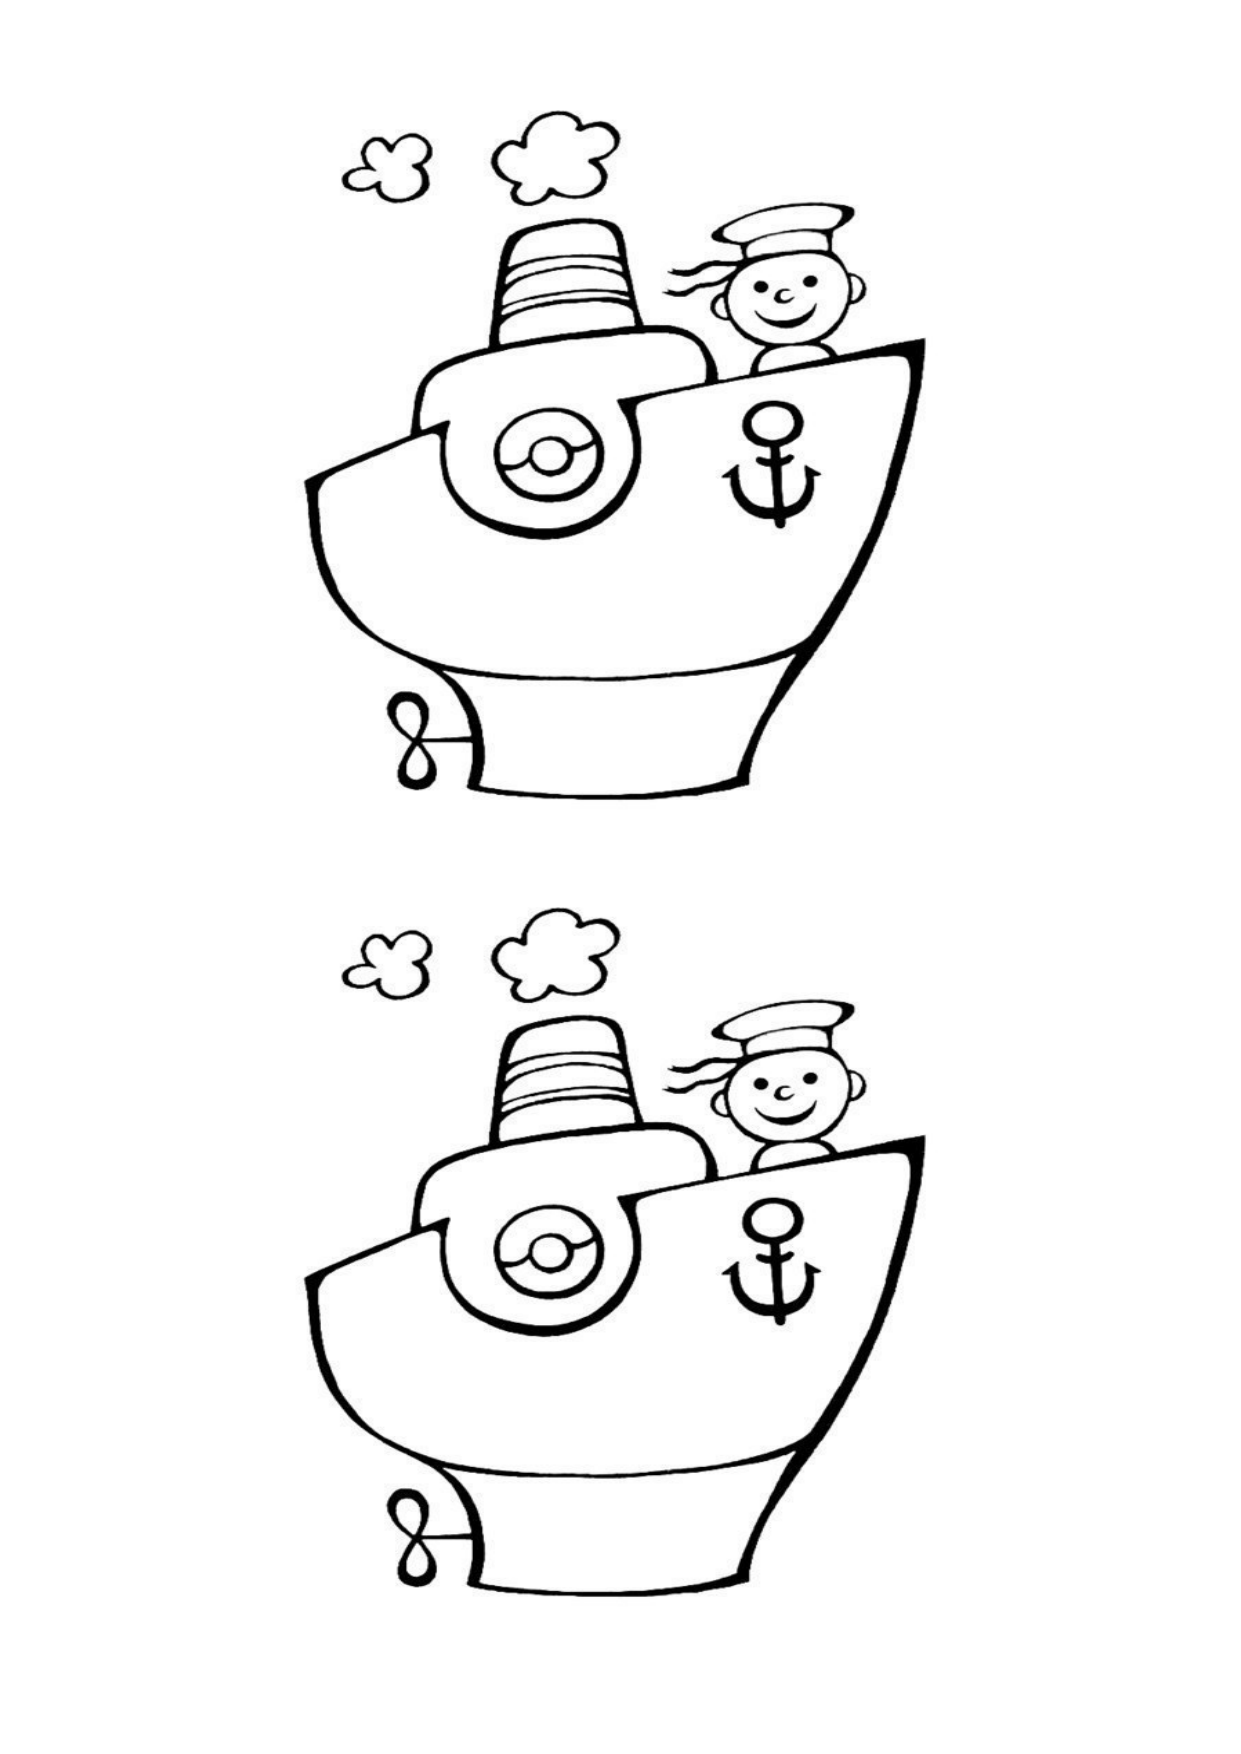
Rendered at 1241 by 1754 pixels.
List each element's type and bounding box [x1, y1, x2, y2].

picture [285, 101, 955, 814]
picture [285, 898, 955, 1611]
